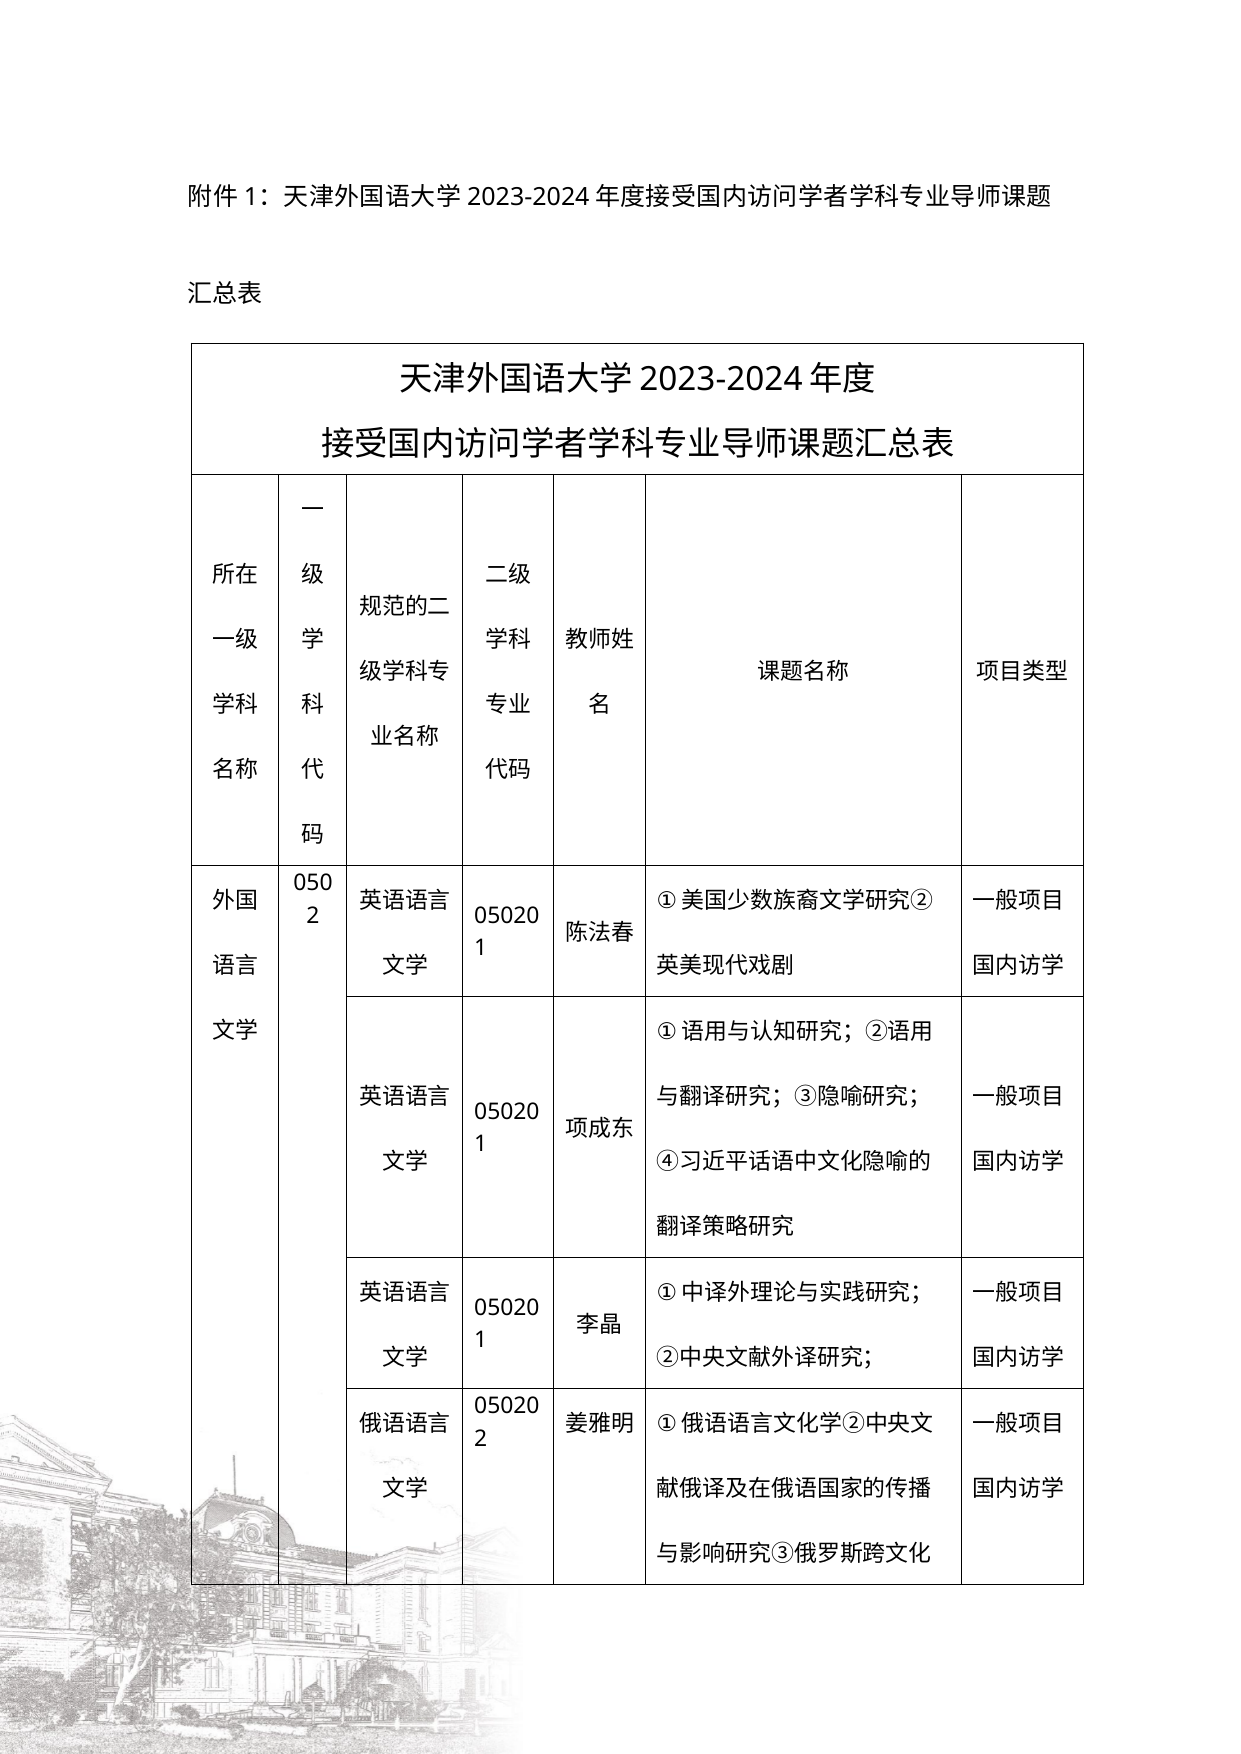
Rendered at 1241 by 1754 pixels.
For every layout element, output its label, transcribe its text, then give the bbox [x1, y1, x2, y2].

table_cell 课题名称 [646, 475, 961, 865]
table_cell 教师姓名 [554, 475, 645, 865]
table_cell 一般项目国内访学 [962, 1389, 1083, 1584]
table_cell 项目类型 [962, 475, 1083, 865]
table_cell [646, 1389, 961, 1584]
picture [0, 1356, 527, 1754]
table_header 天津外国语大学2023-2024年度 接受国内访问学者学科专业导师课题汇总表 [192, 344, 1083, 474]
table_cell 英语语言文学 [347, 866, 462, 996]
table_cell 一般项目国内访学 [962, 997, 1083, 1257]
table_cell ①美国少数族裔文学研究②英美现代戏剧 [646, 866, 961, 996]
table_cell 0502 [279, 866, 346, 1584]
table_cell 规范的二级学科专业名称 [347, 475, 462, 865]
table_cell 姜雅明 [554, 1389, 645, 1584]
table_cell 050201 [463, 1258, 553, 1388]
table_cell 外国语言文学 [192, 866, 278, 1584]
table_cell 所在一级学科名称 [192, 475, 278, 865]
table_cell 项成东 [554, 997, 645, 1257]
table_cell 一级学科代码 [279, 475, 346, 865]
table_cell 李晶 [554, 1258, 645, 1388]
table_cell ①中译外理论与实践研究；②中央文献外译研究； [646, 1258, 961, 1388]
table_cell 二级学科专业代码 [463, 475, 553, 865]
table_cell 一般项目国内访学 [962, 866, 1083, 996]
table_cell ①语用与认知研究；②语用与翻译研究；③隐喻研究；④习近平话语中文化隐喻的翻译策略研究 [646, 997, 961, 1257]
table_cell 一般项目国内访学 [962, 1258, 1083, 1388]
table_cell 050201 [463, 866, 553, 996]
table_cell 英语语言文学 [347, 997, 462, 1257]
table_cell 050202 [463, 1389, 553, 1584]
table_cell 陈法春 [554, 866, 645, 996]
text 附件1：天津外国语大学2023-2024年度接受国内访问学者学科专业导师课题汇总表 [187, 162, 1053, 324]
table_cell 英语语言文学 [347, 1258, 462, 1388]
table_cell 050201 [463, 997, 553, 1257]
table_cell 俄语语言文学 [347, 1389, 462, 1584]
